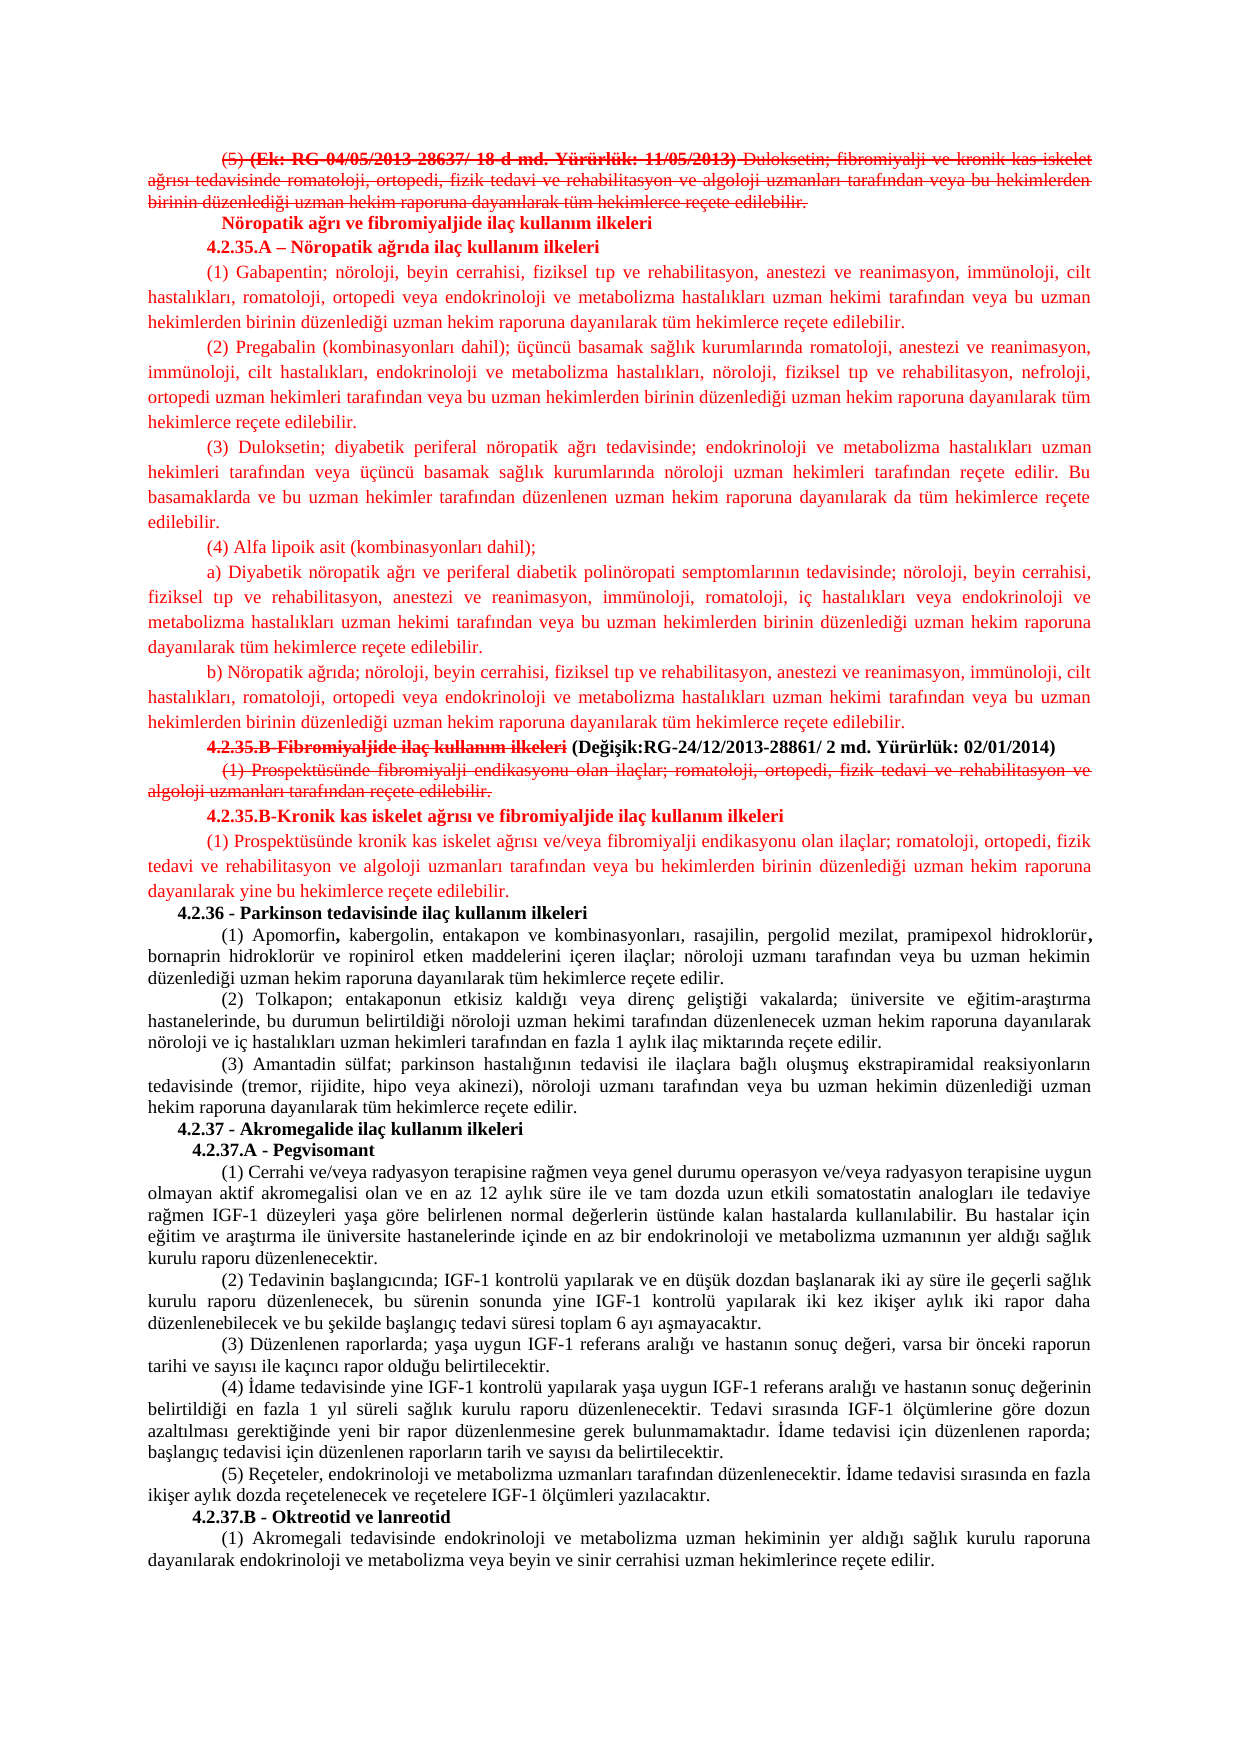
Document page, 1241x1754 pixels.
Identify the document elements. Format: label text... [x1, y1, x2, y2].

text (4) Alfa lipoik asit (kombinasyonları dahil); (Ek: RG-04/05/2013-28637/ 18-ç md. Yürürlük: 11/05/2013) diyabetik nöropatik ağrı ve periferal diabetik polinöropati semptomlarının tedavisinde; nöroloji, beyin cerrahisi, fiziksel tıp ve rehabilitasyon, anestezi ve reanimasyon, immünoloji, romatoloji, iç hastalıkları veya endokrinoloji ve metabolizma hastalıkları uzman hekimi tarafından veya bu uzman hekimlerden birinin düzenlediği uzman hekim raporuna dayanılarak tüm hekimlerce reçete edilebilir. [148, 449, 1093, 483]
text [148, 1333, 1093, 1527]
text (5) (Ek: RG-04/05/2013-28637/ 18-d md. Yürürlük: 11/05/2013) Duloksetin; fibromiyalji ve kronik kas-iskelet ağrısı tedavisinde romatoloji, ortopedi, fizik tedavi ve rehabilitasyon ve algoloji uzmanları tarafından veya bu hekimlerden birinin düzenlediği uzman hekim raporuna dayanılarak tüm hekimlerce reçete edilebilir. [148, 557, 1093, 622]
text (1) Gabapentin; nöroloji, beyin cerrahisi, fiziksel tıp ve rehabilitasyon, anestezi ve reanimasyon, immünoloji, cilt hastalıkları, romatoloji, ortopedi veya endokrinoloji ve metabolizma hastalıkları uzman hekimi tarafından veya bu uzman hekimlerden birinin düzenlediği uzman hekim raporuna dayanılarak tüm hekimlerce reçete edilebilir. [148, 668, 1093, 743]
text (1) Gabapentin; nöroloji, beyin cerrahisi, fiziksel tıp ve rehabilitasyon, anestezi ve reanimasyon, immünoloji, cilt hastalıkları, romatoloji, (Ek: RG-04/05/2013-28637/ 18-b md. Yürürlük: 11/05/2013) ortopedi veya endokrinoloji ve metabolizma hastalıkları uzman hekimi tarafından veya bu uzman hekimlerden birinin düzenlediği uzman hekim raporuna dayanılarak tüm hekimlerce reçete edilebilir. [148, 191, 1093, 246]
text (1) Gabapentin; nöroloji, beyin cerrahisi, fiziksel tıp ve rehabilitasyon, anestezi ve reanimasyon, immünoloji, cilt hastalıkları, romatoloji, (Ek: RG-04/05/2013-28637/ 18-b md. Yürürlük: 11/05/2013) ortopedi veya endokrinoloji ve metabolizma hastalıkları uzman hekimi tarafından veya bu uzman hekimlerden birinin düzenlediği uzman hekim raporuna dayanılarak tüm hekimlerce reçete edilebilir. [148, 247, 1093, 277]
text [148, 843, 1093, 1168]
text (2) Pregabalin (kombinasyonları dahil); üçüncü basamak sağlık kurumlarında romatoloji, anestezi ve reanimasyon, immünoloji, cilt hastalıkları, endokrinoloji ve metabolizma hastalıkları, nöroloji, fiziksel tıp ve rehabilitasyon, nefroloji, ortopedi uzman hekimleri tarafından veya bu uzman hekimlerden birinin düzenlediği uzman hekim raporuna dayanılarak tüm hekimlerce reçete edilebilir. [148, 743, 1093, 843]
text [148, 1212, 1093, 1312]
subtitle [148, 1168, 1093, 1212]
text Nöropatik ağrı ve fibromiyaljide ilaç kullanım ilkeleri [148, 622, 1093, 643]
text 4.2.35.A – Nöropatik ağrıda ilaç kullanım ilkeleri [148, 643, 1093, 668]
text (2) Pregabalin (kombinasyonları dahil); üçüncü basamak sağlık kurumlarında romatoloji, anestezi ve reanimasyon, immünoloji, cilt hastalıkları, endokrinoloji ve metabolizma hastalıkları, nöroloji, fiziksel tıp ve rehabilitasyon, nefroloji, (Ek: RG-04/05/2013-28637/ 18-c md. Yürürlük: 11/05/2013) ortopedi uzman hekimleri tarafından veya bu uzman hekimlerden birinin düzenlediği uzman hekim raporuna dayanılarak tüm hekimlerce reçete edilebilir.” [148, 311, 1093, 363]
text (2) Pregabalin (kombinasyonları dahil); üçüncü basamak sağlık kurumlarında romatoloji, anestezi ve reanimasyon, immünoloji, cilt hastalıkları, endokrinoloji ve metabolizma hastalıkları, nöroloji, fiziksel tıp ve rehabilitasyon, nefroloji, (Ek: RG-04/05/2013-28637/ 18-c md. Yürürlük: 11/05/2013) ortopedi uzman hekimleri tarafından veya bu uzman hekimlerden birinin düzenlediği uzman hekim raporuna dayanılarak tüm hekimlerce reçete edilebilir.” [148, 277, 1093, 310]
subtitle 4.2.35 (Değişik:RG-26/09/2013-28777/ 9 md. Yürürlük:04/10/2013) (Değişik:RG-04/05/2013-28637/ 18-a md. Yürürlük: 11/05/2013) Nöropatik ağrıda ilaç kullanım ilkeleri Nöropatik ağrı ve fibromiyaljide ilaç kullanım ilkeleri [148, 148, 1093, 191]
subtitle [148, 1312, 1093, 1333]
text (3) Duloksetin; diyabetik periferal nöropatik ağrı tedavisinde; endokrinoloji ve metabolizma hastalıkları uzman hekimleri tarafından veya üçüncü basamak sağlık kurumlarında nöroloji uzman hekimleri tarafından reçete edilir. Bu basamaklarda ve bu uzman hekimler tarafından düzenlenen uzman hekim raporuna dayanılarak da tüm hekimlerce reçete edilebilir. [148, 363, 1093, 449]
